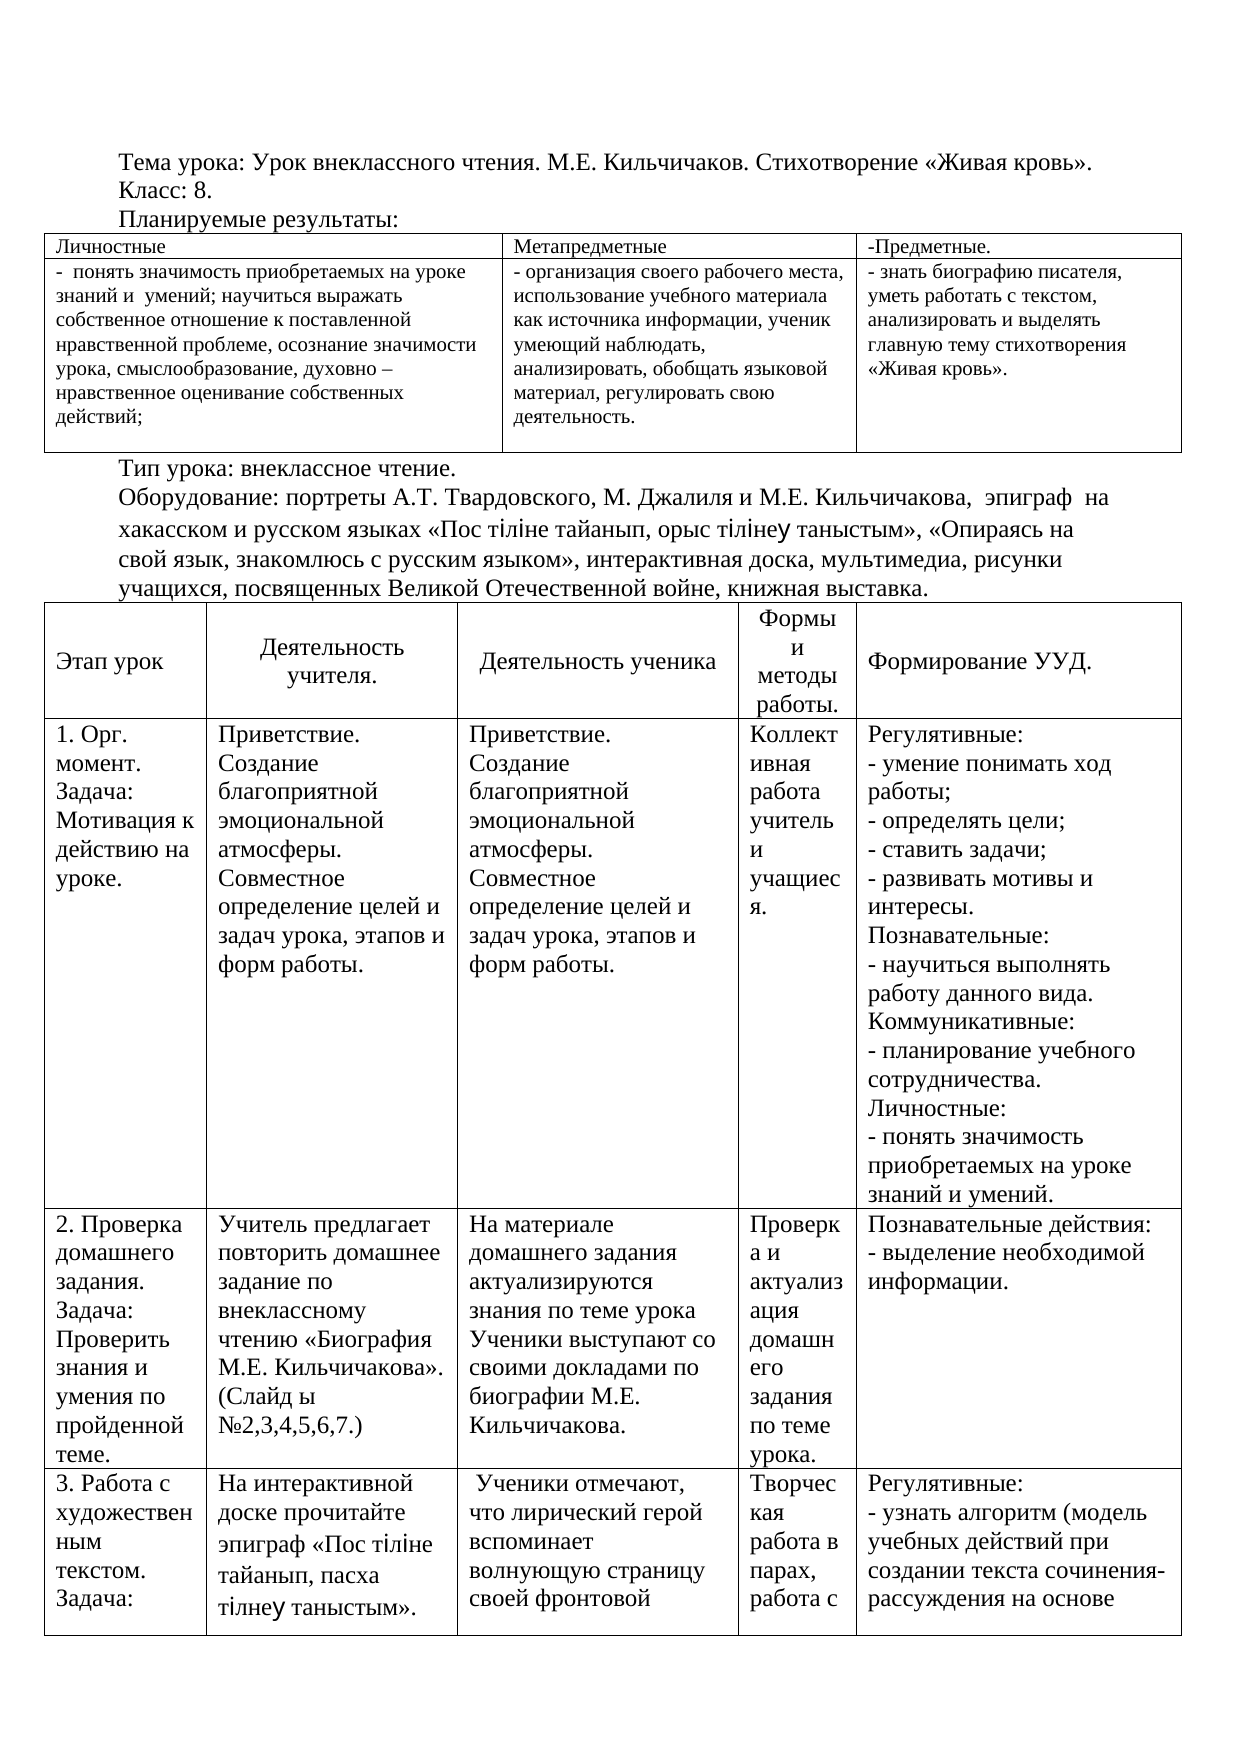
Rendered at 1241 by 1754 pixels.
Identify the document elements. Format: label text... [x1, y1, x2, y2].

text Класс: 8. [118, 176, 1122, 204]
table_header Деятельность ученика [458, 603, 738, 718]
table_header Метапредметные [503, 234, 856, 258]
table_cell Приветствие. Создание благоприятной эмоциональной атмосферы. Совместное определение целей и задач урока, этапов и форм работы. [207, 719, 457, 1208]
table_cell - понять значимость приобретаемых на уроке знаний и умений; научиться выражать собственное отношение к поставленной нравственной проблеме, осознание значимости урока, смыслообразование, духовно – нравственное оценивание собственных действий; [45, 259, 502, 452]
table_header Формы и методы работы. [739, 603, 856, 718]
table_cell Регулятивные: - умение понимать ход работы; - определять цели; - ставить задачи; - развивать мотивы и интересы. Познавательные: - научиться выполнять работу данного вида. Коммуникативные: - планирование учебного сотрудничества. Личностные: - понять значимость приобретаемых на уроке знаний и умений. [857, 719, 1181, 1208]
text Тип урока: внеклассное чтение. [118, 453, 1122, 482]
table_cell 1. Орг. момент. Задача: Мотивация к действию на уроке. [45, 719, 206, 1208]
text Оборудование: портреты А.Т. Твардовского, М. Джалиля и М.Е. Кильчичакова, эпиграф на хакасском и русском языках «Пос тiлiне тайанып, орыс тiлiнеy таныстым», «Опираясь на свой язык, знакомлюсь с русским языком», интерактивная доска, мультимедиа, рисунки учащихся, посвященных Великой Отечественной войне, книжная выставка. [118, 482, 1122, 602]
table_cell На материале домашнего задания актуализируются знания по теме урока Ученики выступают со своими докладами по биографии М.Е. Кильчичакова. [458, 1209, 738, 1467]
table_header Личностные [45, 234, 502, 258]
text Планируемые результаты: [118, 204, 1122, 233]
table_cell - организация своего рабочего места, использование учебного материала как источника информации, ученик умеющий наблюдать, анализировать, обобщать языковой материал, регулировать свою деятельность. [503, 259, 856, 452]
table_cell Проверка и актуализация домашнего задания по теме урока. [739, 1209, 856, 1467]
table_header Формирование УУД. [857, 603, 1181, 718]
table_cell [207, 1469, 457, 1635]
table_header Этап урок [45, 603, 206, 718]
table_cell Познавательные действия: - выделение необходимой информации. [857, 1209, 1181, 1467]
table_cell Приветствие. Создание благоприятной эмоциональной атмосферы. Совместное определение целей и задач урока, этапов и форм работы. [458, 719, 738, 1208]
table_cell - знать биографию писателя, уметь работать с текстом, анализировать и выделять главную тему стихотворения «Живая кровь». [857, 259, 1181, 452]
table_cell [739, 1469, 856, 1635]
table_header Деятельность учителя. [207, 603, 457, 718]
table_cell Коллективная работа учитель и учащиеся. [739, 719, 856, 1208]
table_cell Учитель предлагает повторить домашнее задание по внеклассному чтению «Биография М.Е. Кильчичакова». (Слайд ы №2,3,4,5,6,7.) [207, 1209, 457, 1467]
text Тема урока: Урок внеклассного чтения. М.Е. Кильчичаков. Стихотворение «Живая кровь». [118, 147, 1122, 176]
table_header -Предметные. [857, 234, 1181, 258]
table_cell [857, 1469, 1181, 1635]
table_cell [45, 1469, 206, 1635]
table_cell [458, 1469, 738, 1635]
